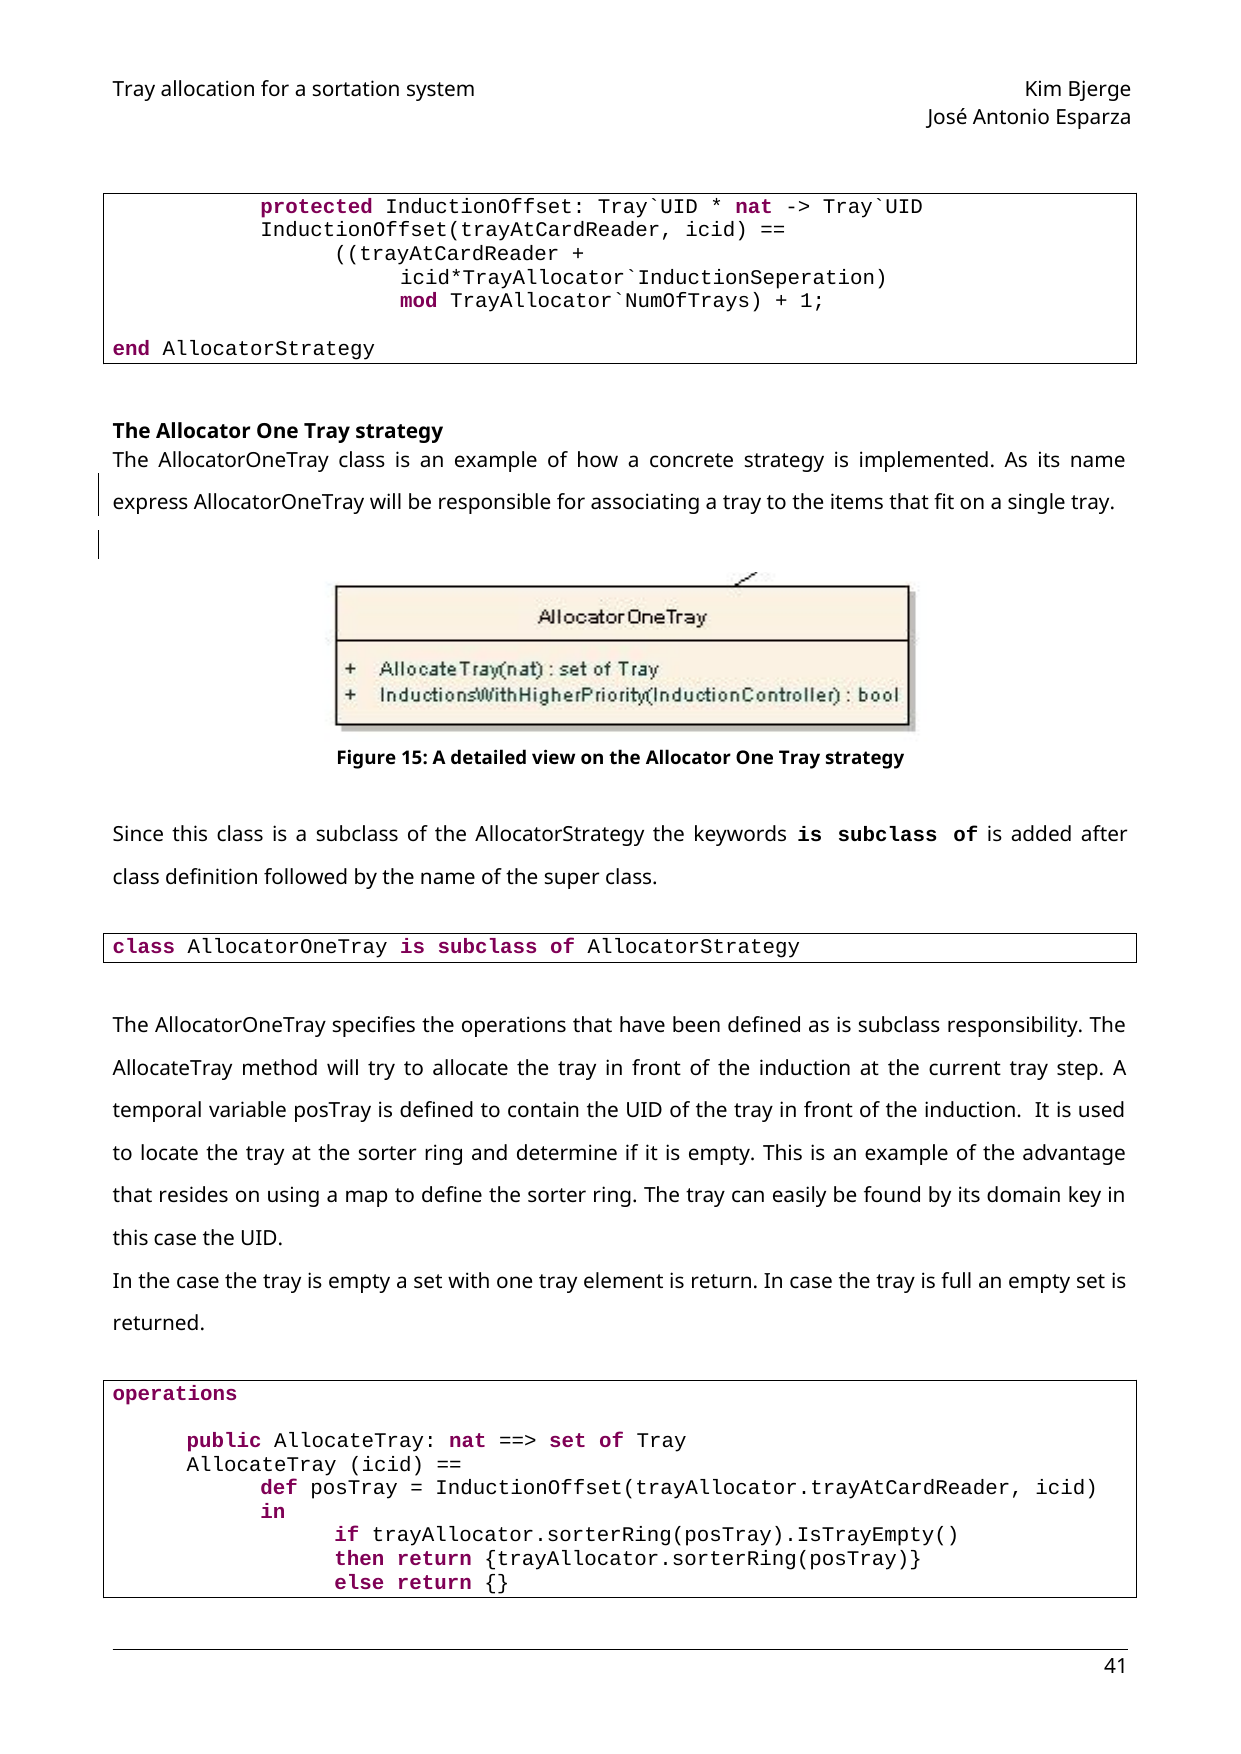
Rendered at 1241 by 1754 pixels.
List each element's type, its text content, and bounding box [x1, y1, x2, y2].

text end AllocatorStrategy [104, 334, 1136, 363]
picture [318, 572, 928, 745]
text AllocateTray (icid) == [112, 1453, 1128, 1477]
text operations [104, 1381, 1136, 1406]
text def posTray = InductionOffset(trayAllocator.trayAtCardReader, icid) [112, 1477, 1128, 1501]
text if trayAllocator.sorterRing(posTray).IsTrayEmpty() [112, 1524, 1128, 1548]
text else return {} [104, 1569, 1136, 1597]
text then return {trayAllocator.sorterRing(posTray)} [112, 1548, 1128, 1569]
text class AllocatorOneTray is subclass of AllocatorStrategy [104, 934, 1136, 962]
subtitle The Allocator One Tray strategy [112, 416, 1128, 445]
text In the case the tray is empty a set with one tray element is return. In case the tray is full an empty set is returned. [112, 1266, 1128, 1337]
text protected InductionOffset: Tray`UID * nat -> Tray`UID [104, 194, 1136, 219]
text mod TrayAllocator`NumOfTrays) + 1; [112, 290, 1128, 314]
text Figure 15: A detailed view on the Allocator One Tray strategy [112, 744, 1128, 770]
text ((trayAtCardReader + [112, 243, 1128, 267]
text Since this class is a subclass of the AllocatorStrategy the keywords is subclass of is added after class definition followed by the name of the super class. [112, 819, 1128, 890]
text The AllocatorOneTray specifies the operations that have been defined as is subclass responsibility. The AllocateTray method will try to allocate the tray in front of the induction at the current tray step. A temporal variable posTray is defined to contain the UID of the tray in front of the induction. It is used to locate the tray at the sorter ring and determine if it is empty. This is an example of the advantage that resides on using a map to define the sorter ring. The tray can easily be found by its domain key in this case the UID. [112, 1010, 1128, 1252]
text InductionOffset(trayAtCardReader, icid) == [112, 219, 1128, 243]
text in [112, 1501, 1128, 1524]
text icid*TrayAllocator`InductionSeperation) [112, 267, 1128, 290]
text public AllocateTray: nat ==> set of Tray [112, 1430, 1128, 1453]
text The AllocatorOneTray class is an example of how a concrete strategy is implemented. As its name express AllocatorOneTray will be responsible for associating a tray to the items that fit on a single tray. [112, 445, 1128, 516]
